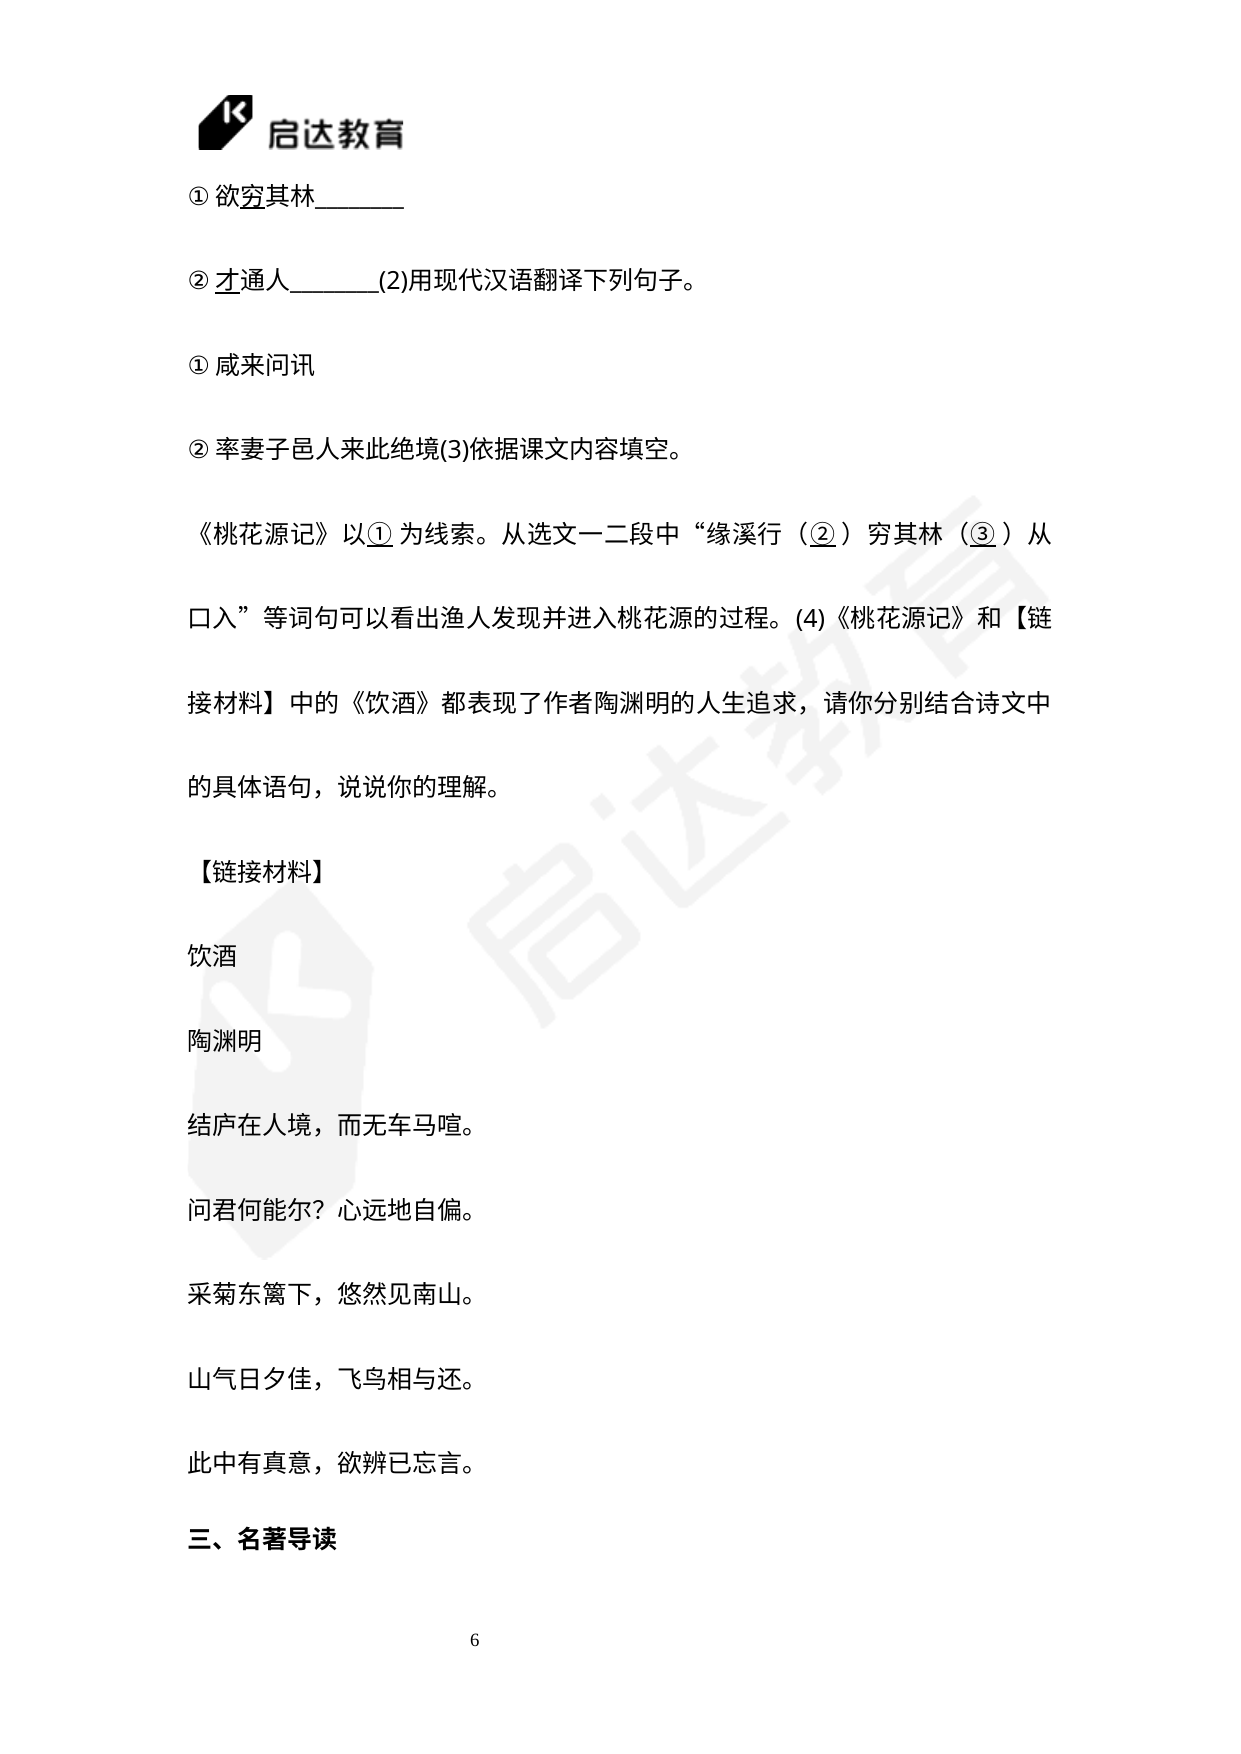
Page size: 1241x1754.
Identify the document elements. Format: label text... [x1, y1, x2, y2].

text 三、名著导读 [187, 1505, 1053, 1570]
picture [198, 95, 404, 150]
